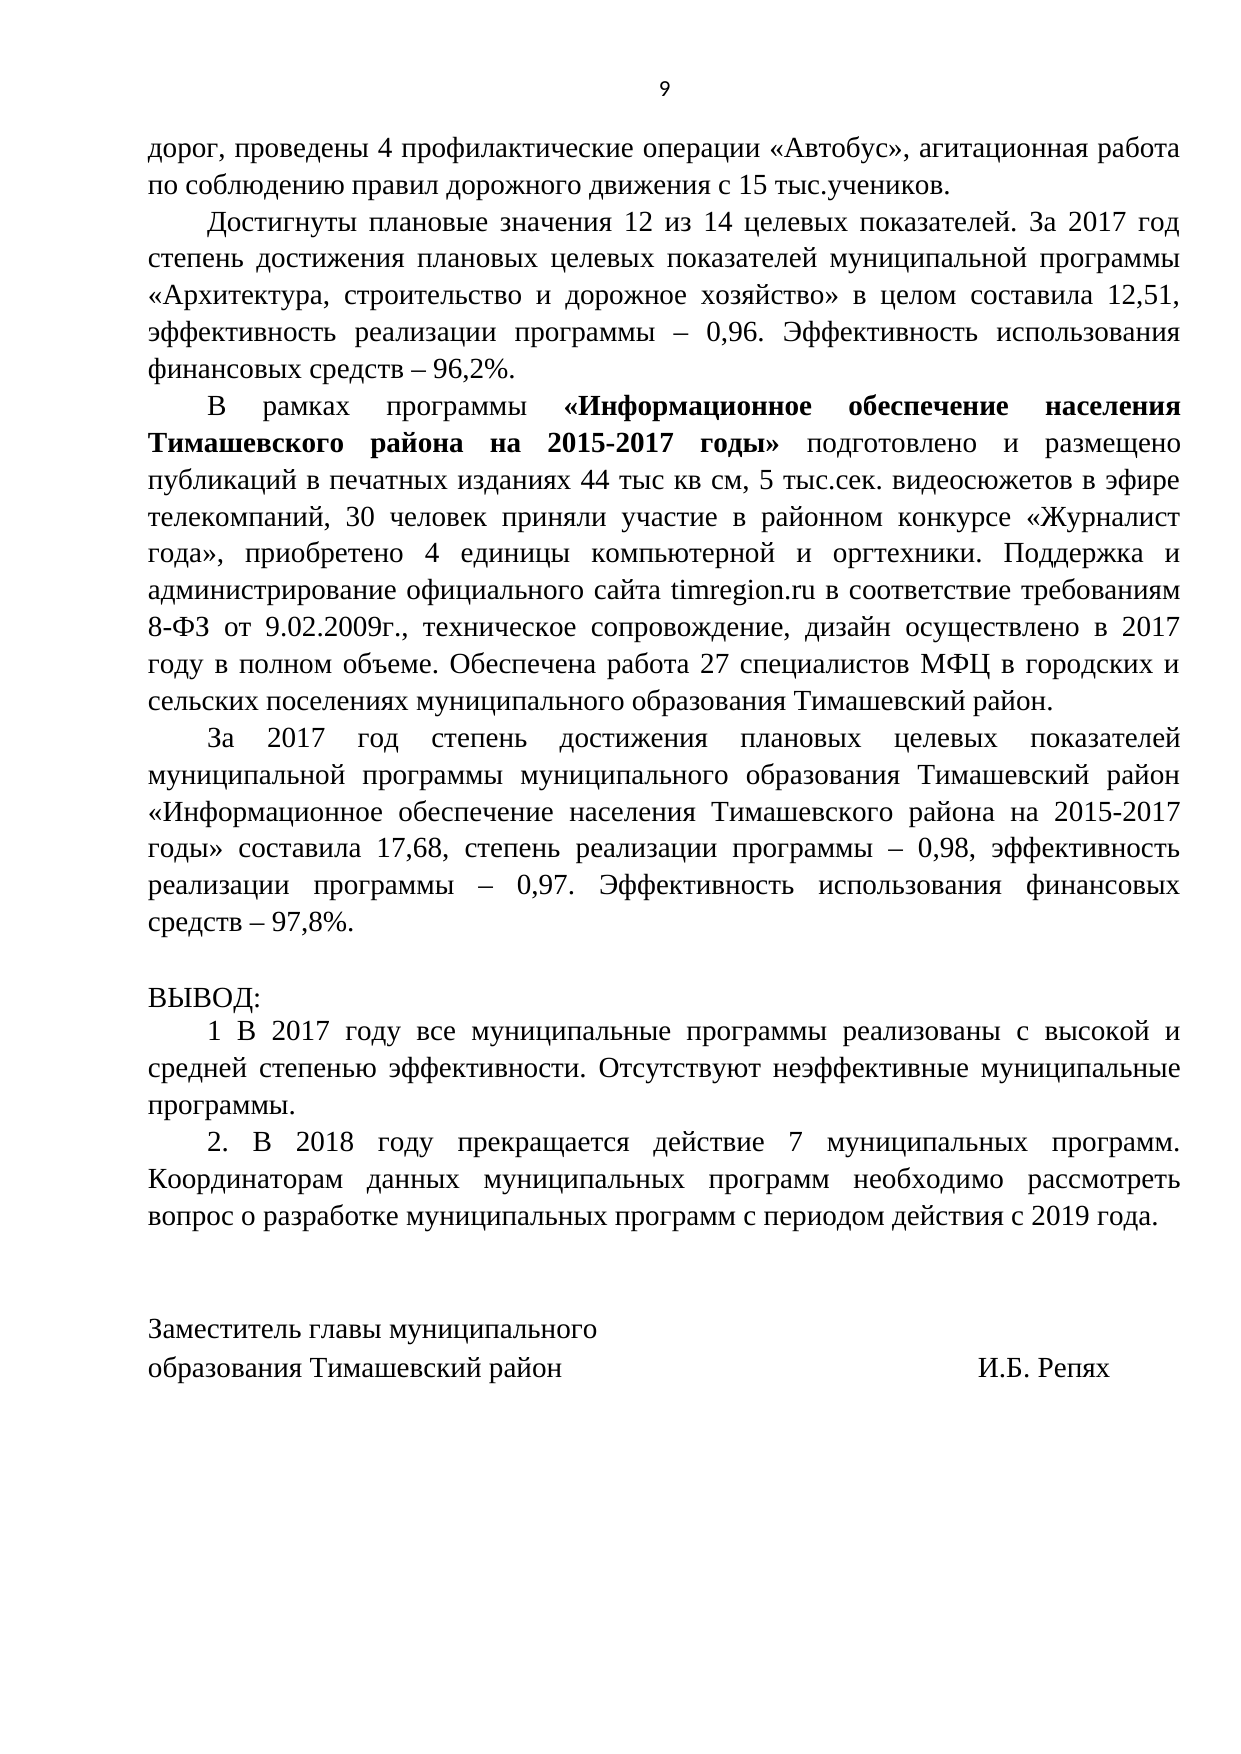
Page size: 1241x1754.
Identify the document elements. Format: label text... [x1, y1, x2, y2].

text Достигнуты плановые значения 12 из 14 целевых показателей. За 2017 год степень достижения плановых целевых показателей муниципальной программы «Архитектура, строительство и дорожное хозяйство» в целом составила 12,51, эффективность реализации программы – 0,96. Эффективность использования финансовых средств – 96,2%. [148, 204, 1181, 385]
text За 2017 год степень достижения плановых целевых показателей муниципальной программы муниципального образования Тимашевский район «Информационное обеспечение населения Тимашевского района на 2015-2017 годы» составила 17,68, степень реализации программы – 0,98, эффективность реализации программы – 0,97. Эффективность использования финансовых средств – 97,8%. [148, 720, 1181, 938]
text образования Тимашевский район И.Б. Репях [148, 1350, 1181, 1384]
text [148, 130, 1181, 200]
text ВЫВОД: [148, 980, 1181, 1013]
text В рамках программы «Информационное обеспечение населения Тимашевского района на 2015-2017 годы» подготовлено и размещено публикаций в печатных изданиях 44 тыс кв см, 5 тыс.сек. видеосюжетов в эфире телекомпаний, 30 человек приняли участие в районном конкурсе «Журналист года», приобретено 4 единицы компьютерной и оргтехники. Поддержка и администрирование официального сайта timregion.ru в соответствие требованиям 8-ФЗ от 9.02.2009г., техническое сопровождение, дизайн осуществлено в 2017 году в полном объеме. Обеспечена работа 27 специалистов МФЦ в городских и сельских поселениях муниципального образования Тимашевский район. [148, 388, 1181, 717]
text 1 В 2017 году все муниципальные программы реализованы с высокой и средней степенью эффективности. Отсутствуют неэффективные муниципальные программы. [148, 1013, 1181, 1121]
text 2. В 2018 году прекращается действие 7 муниципальных программ. Координаторам данных муниципальных программ необходимо рассмотреть вопрос о разработке муниципальных программ с периодом действия с 2019 года. [148, 1124, 1181, 1231]
text Заместитель главы муниципального [148, 1312, 1181, 1345]
